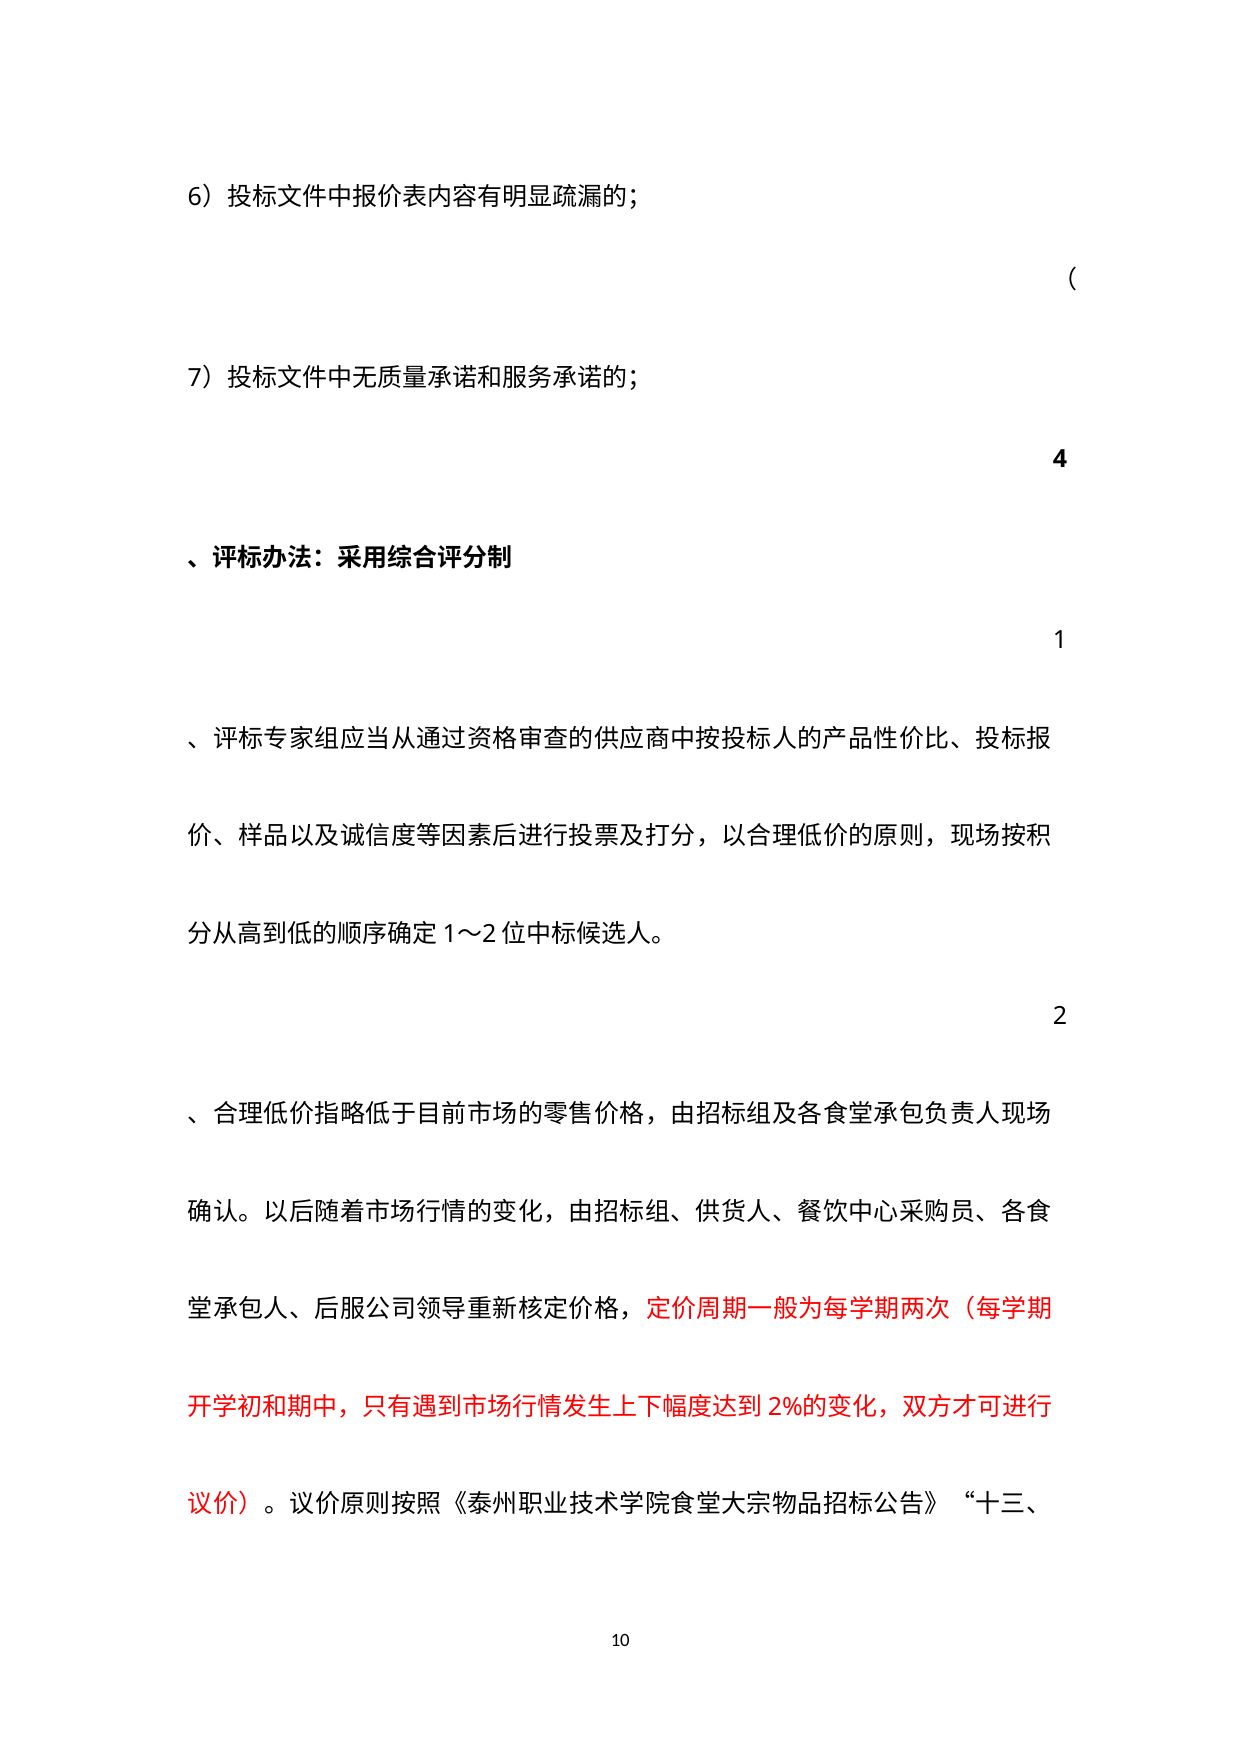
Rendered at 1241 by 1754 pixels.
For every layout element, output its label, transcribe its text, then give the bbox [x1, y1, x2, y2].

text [187, 982, 1053, 1534]
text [187, 162, 1053, 227]
text （7）投标文件中无质量承诺和服务承诺的； [187, 245, 1053, 408]
text 1、评标专家组应当从通过资格审查的供应商中按投标人的产品性价比、投标报价、样品以及诚信度等因素后进行投票及打分，以合理低价的原则，现场按积分从高到低的顺序确定1～2位中标候选人。 [187, 606, 1053, 964]
text 4、评标办法：采用综合评分制 [187, 426, 1053, 588]
